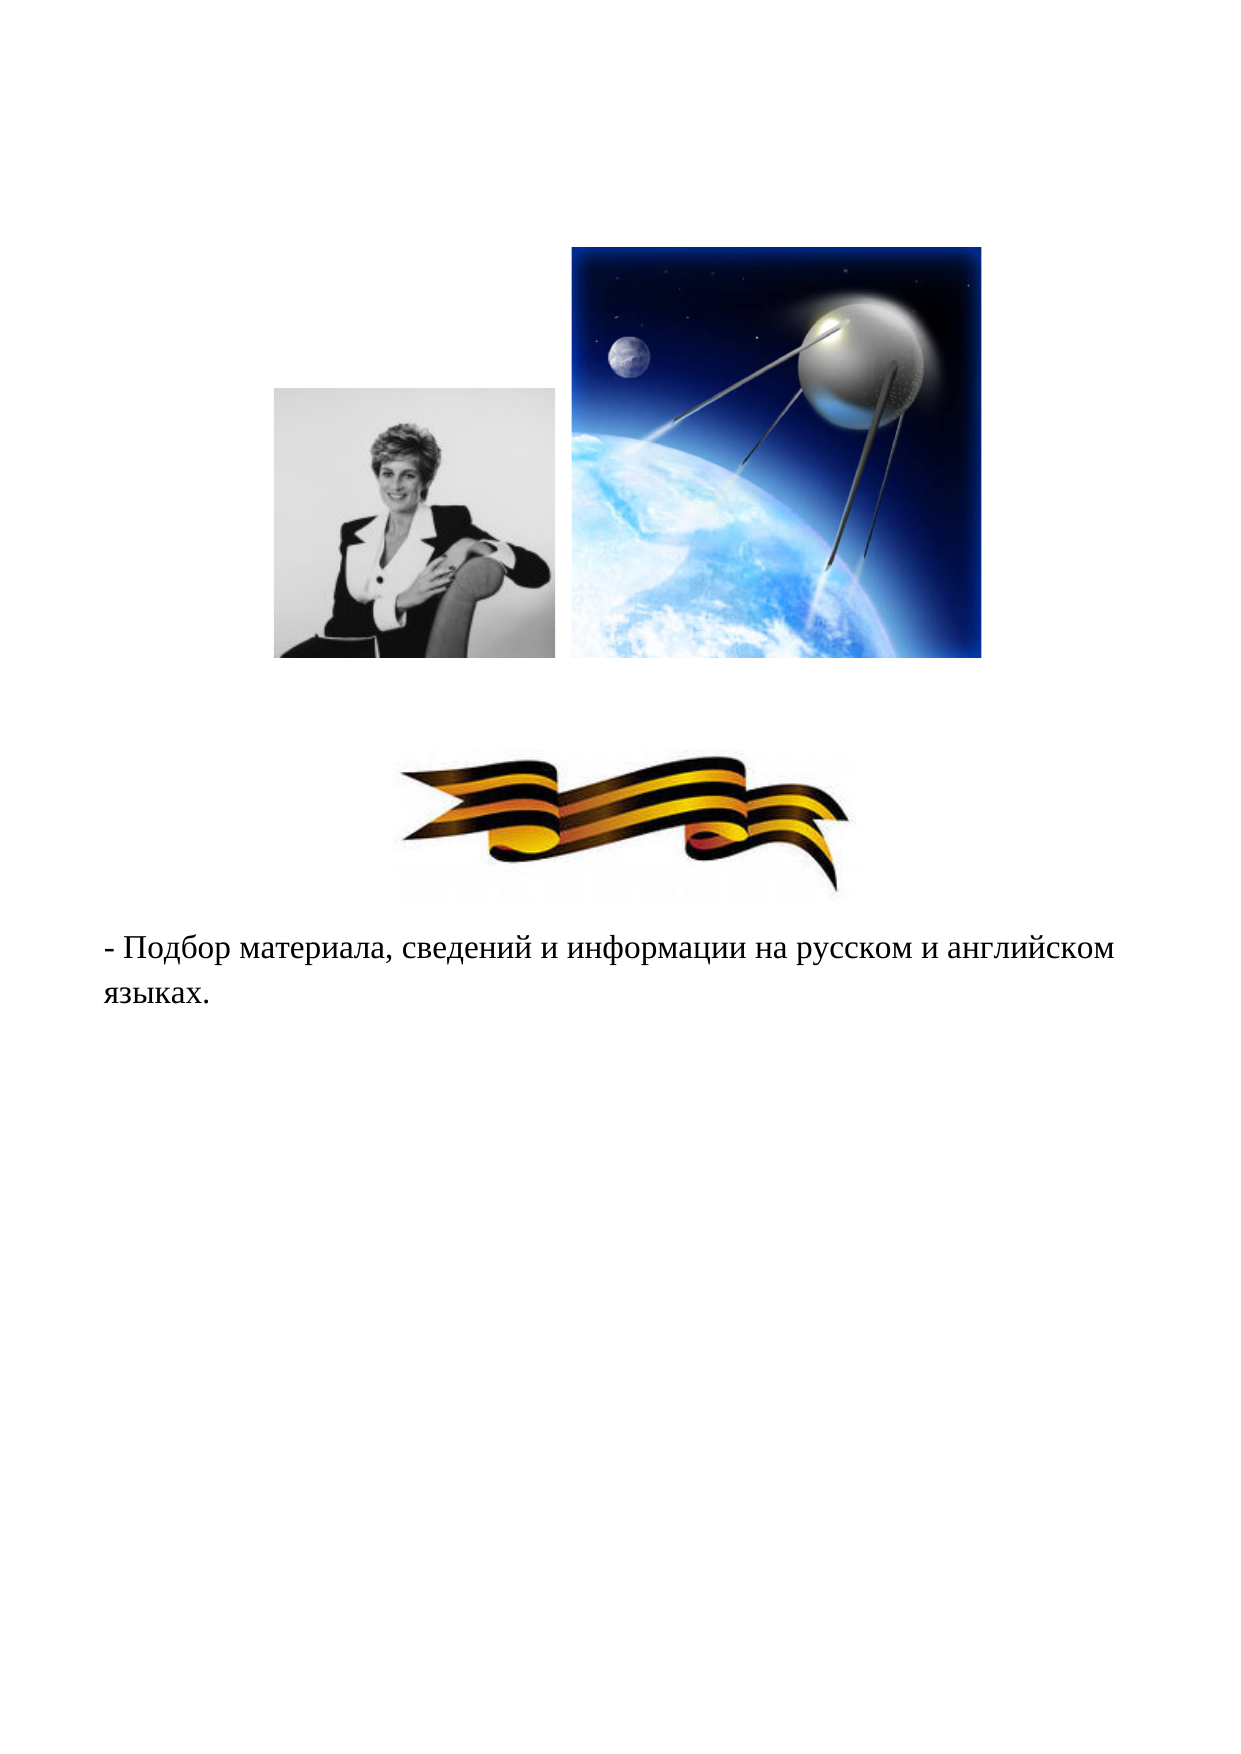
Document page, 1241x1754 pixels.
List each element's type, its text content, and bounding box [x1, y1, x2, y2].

picture [273, 388, 555, 658]
text - Подбор материала, сведений и информации на русском и английском языках. [103, 928, 1152, 1010]
picture [393, 749, 862, 903]
picture [571, 247, 982, 658]
